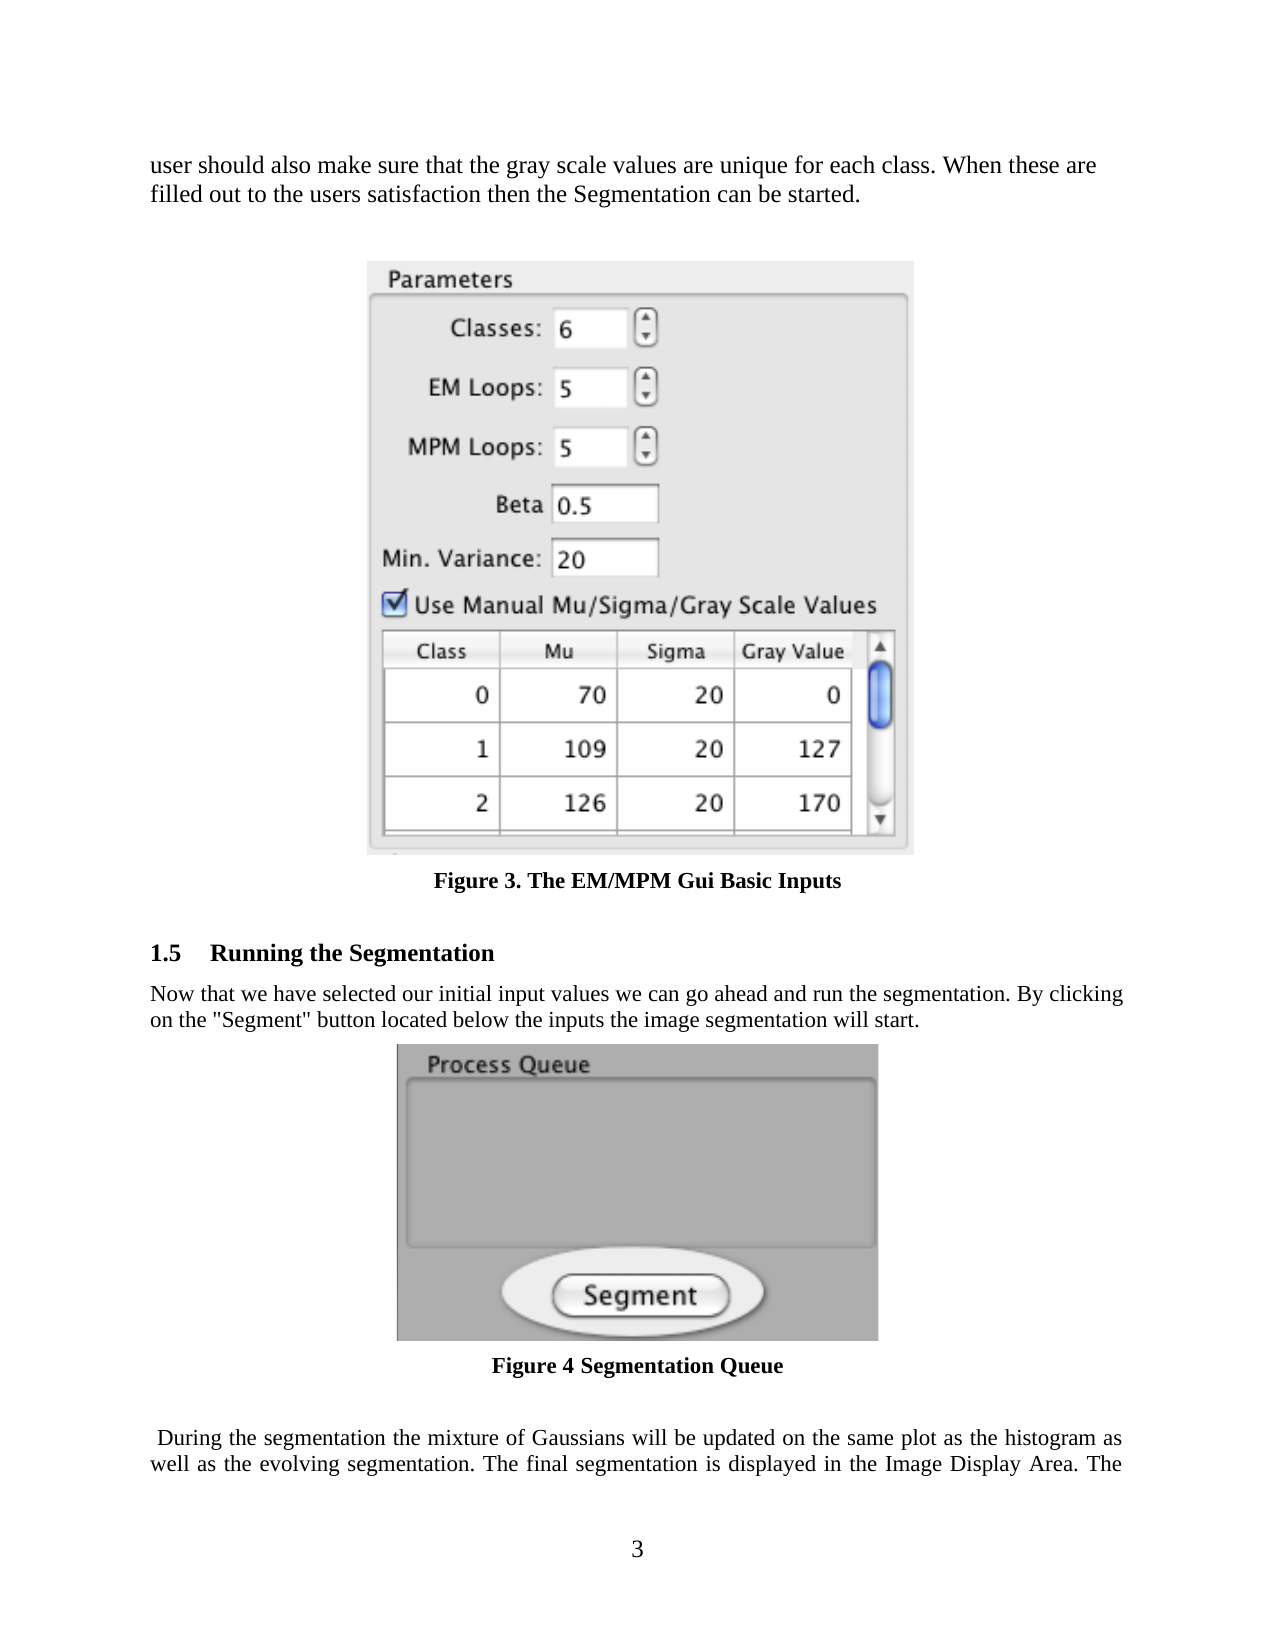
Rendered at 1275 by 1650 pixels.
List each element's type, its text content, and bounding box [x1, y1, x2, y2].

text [150, 150, 1125, 207]
picture [366, 261, 914, 855]
text Now that we have selected our initial input values we can go ahead and run the segmentation. By clicking on the "Segment" button located below the inputs the image segmentation will start. [150, 979, 1125, 1032]
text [150, 1424, 1125, 1477]
subtitle Running the Segmentation [150, 938, 1125, 967]
picture [396, 1044, 879, 1341]
